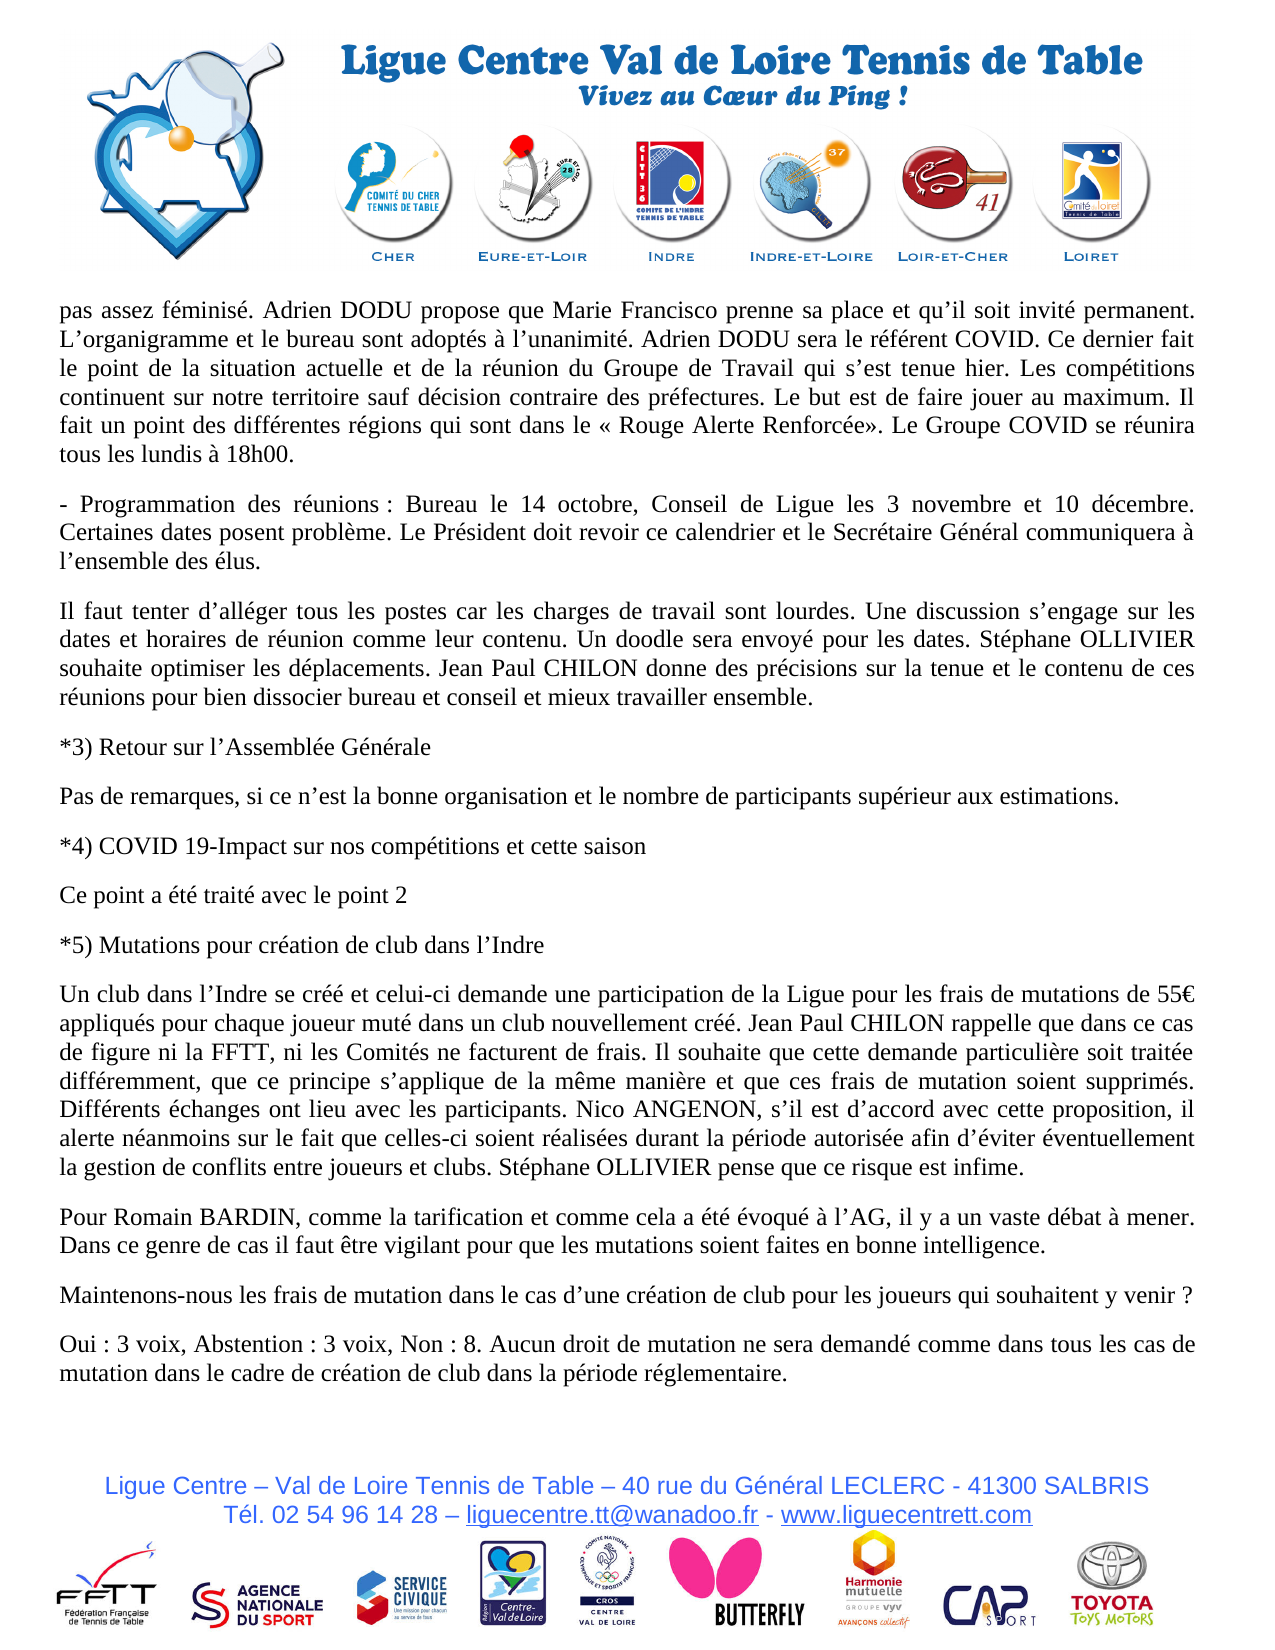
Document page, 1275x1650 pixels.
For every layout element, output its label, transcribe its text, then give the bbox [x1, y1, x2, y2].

picture [37, 1528, 1174, 1637]
text Maintenons-nous les frais de mutation dans le cas d’une création de club pour les joueurs qui souhaitent y venir ? [59, 1280, 1196, 1309]
picture [59, 29, 1195, 271]
text *3) Retour sur l’Assemblée Générale [59, 732, 1196, 760]
text - Programmation des réunions : Bureau le 14 octobre, Conseil de Ligue les 3 novembre et 10 décembre. Certaines dates posent problème. Le Président doit revoir ce calendrier et le Secrétaire Général communiquera à l’ensemble des élus. [59, 489, 1196, 575]
text Oui : 3 voix, Abstention : 3 voix, Non : 8. Aucun droit de mutation ne sera demandé comme dans tous les cas de mutation dans le cadre de création de club dans la période réglementaire. [59, 1329, 1196, 1387]
text *5) Mutations pour création de club dans l’Indre [59, 930, 1196, 959]
text Pour Romain BARDIN, comme la tarification et comme cela a été évoqué à l’AG, il y a un vaste débat à mener. Dans ce genre de cas il faut être vigilant pour que les mutations soient faites en bonne intelligence. [59, 1202, 1196, 1259]
text Un club dans l’Indre se créé et celui-ci demande une participation de la Ligue pour les frais de mutations de 55€ appliqués pour chaque joueur muté dans un club nouvellement créé. Jean Paul CHILON rappelle que dans ce cas de figure ni la FFTT, ni les Comités ne facturent de frais. Il souhaite que cette demande particulière soit traitée différemment, que ce principe s’applique de la même manière et que ces frais de mutation soient supprimés. Différents échanges ont lieu avec les participants. Nico ANGENON, s’il est d’accord avec cette proposition, il alerte néanmoins sur le fait que celles-ci soient réalisées durant la période autorisée afin d’éviter éventuellement la gestion de conflits entre joueurs et clubs. Stéphane OLLIVIER pense que ce risque est infime. [59, 979, 1196, 1181]
text Ce point a été traité avec le point 2 [59, 880, 1196, 909]
text *4) COVID 19-Impact sur nos compétitions et cette saison [59, 831, 1196, 859]
text Il faut tenter d’alléger tous les postes car les charges de travail sont lourdes. Une discussion s’engage sur les dates et horaires de réunion comme leur contenu. Un doodle sera envoyé pour les dates. Stéphane OLLIVIER souhaite optimiser les déplacements. Jean Paul CHILON donne des précisions sur la tenue et le contenu de ces réunions pour bien dissocier bureau et conseil et mieux travailler ensemble. [59, 596, 1196, 711]
text Pas de remarques, si ce n’est la bonne organisation et le nombre de participants supérieur aux estimations. [59, 781, 1196, 810]
